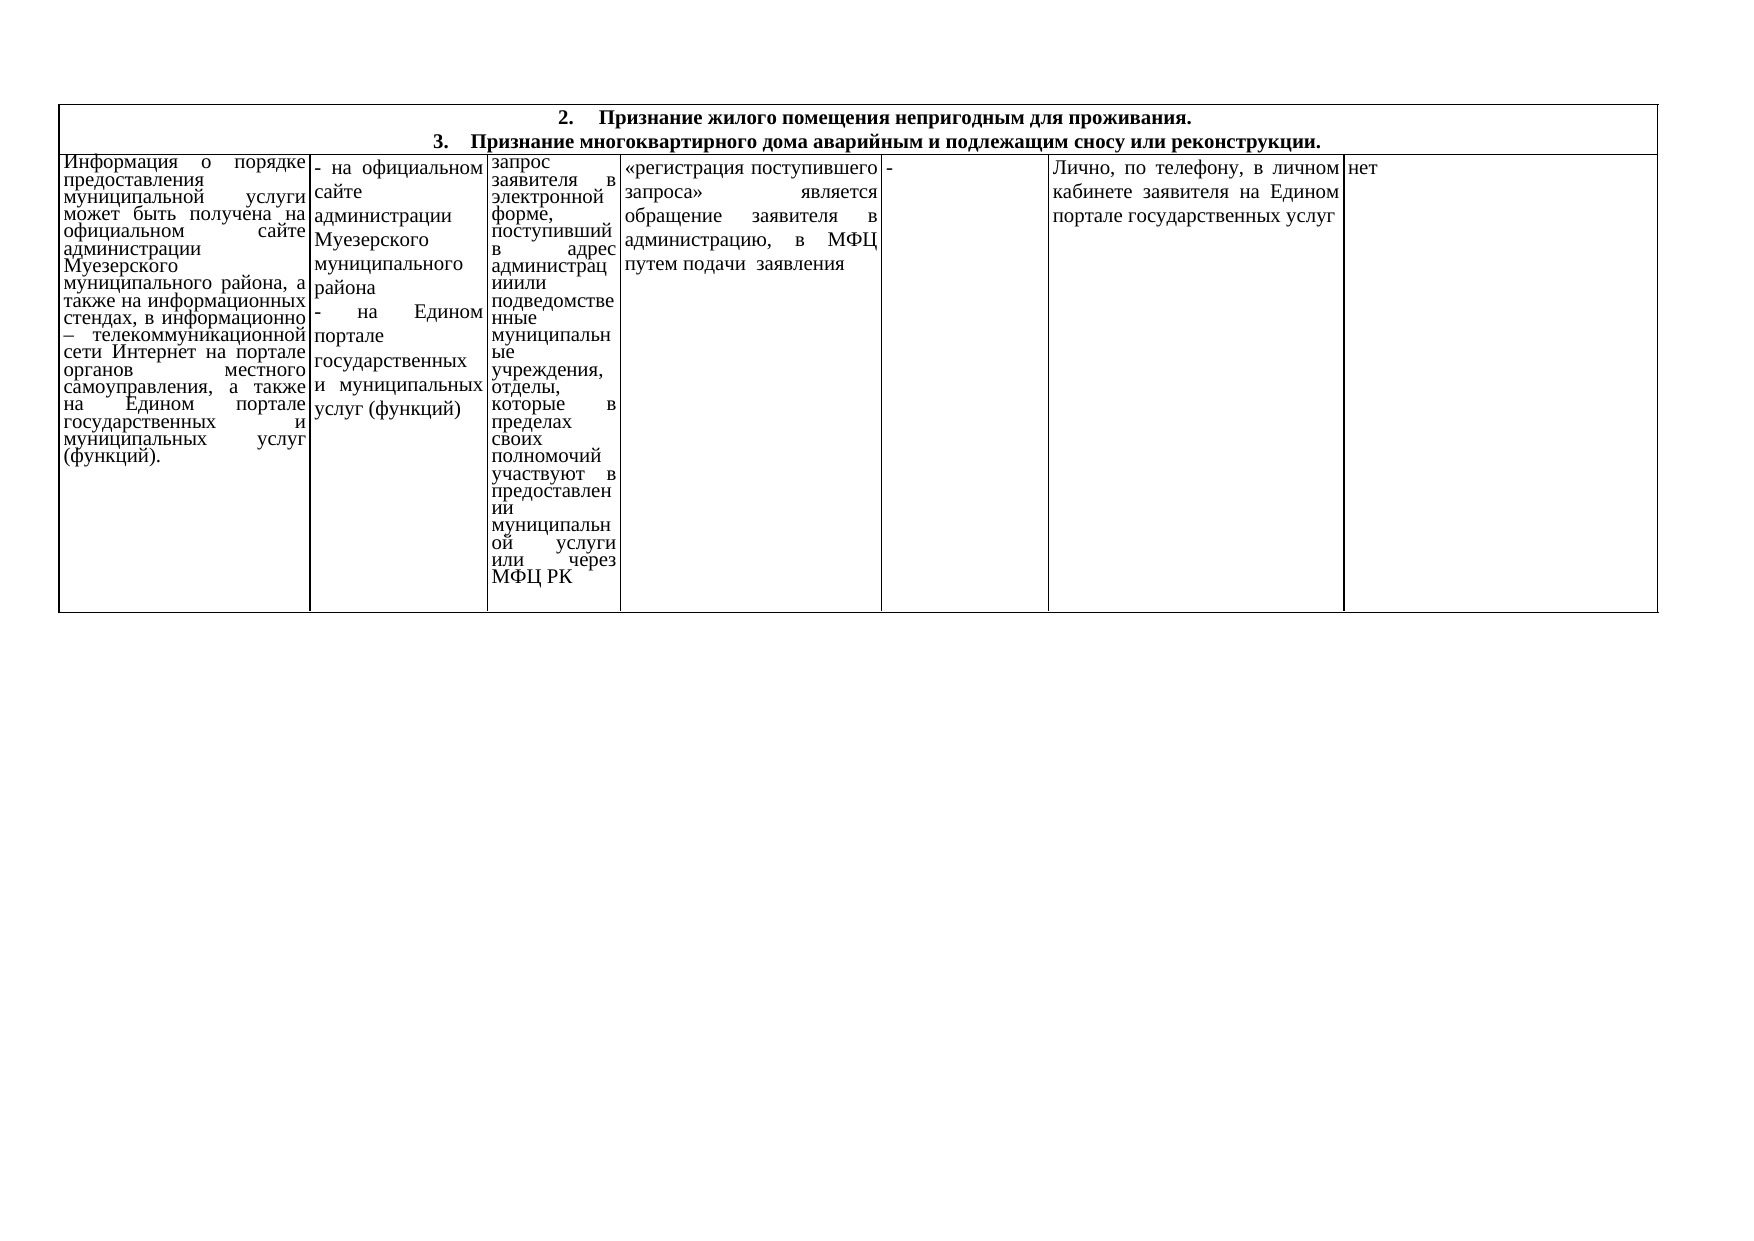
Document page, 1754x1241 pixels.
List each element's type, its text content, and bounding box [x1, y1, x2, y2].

table_cell - [882, 155, 1048, 611]
table_cell «регистрация поступившего запроса» является обращение заявителя в администрацию, в МФЦ путем подачи заявления [621, 155, 881, 611]
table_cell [60, 105, 1657, 153]
table_cell - на официальном сайте администрации Муезерского муниципального района - на Едином портале государственных и муниципальных услуг (функций) [311, 155, 487, 611]
table_cell нет [1345, 155, 1657, 611]
table_cell Лично, по телефону, в личном кабинете заявителя на Едином портале государственных услуг [1049, 155, 1343, 611]
table_cell запрос заявителя в электронной форме, поступивший в адрес администрацииили подведомственные муниципальные учреждения, отделы, которые в пределах своих полномочий участвуют в предоставлении муниципальной услуги или через МФЦ РК [488, 155, 620, 611]
table_cell Информация о порядке предоставления муниципальной услуги может быть получена на официальном сайте администрации Муезерского муниципального района, а также на информационных стендах, в информационно – телекоммуникационной сети Интернет на портале органов местного самоуправления, а также на Едином портале государственных и муниципальных услуг (функций). [60, 155, 309, 611]
